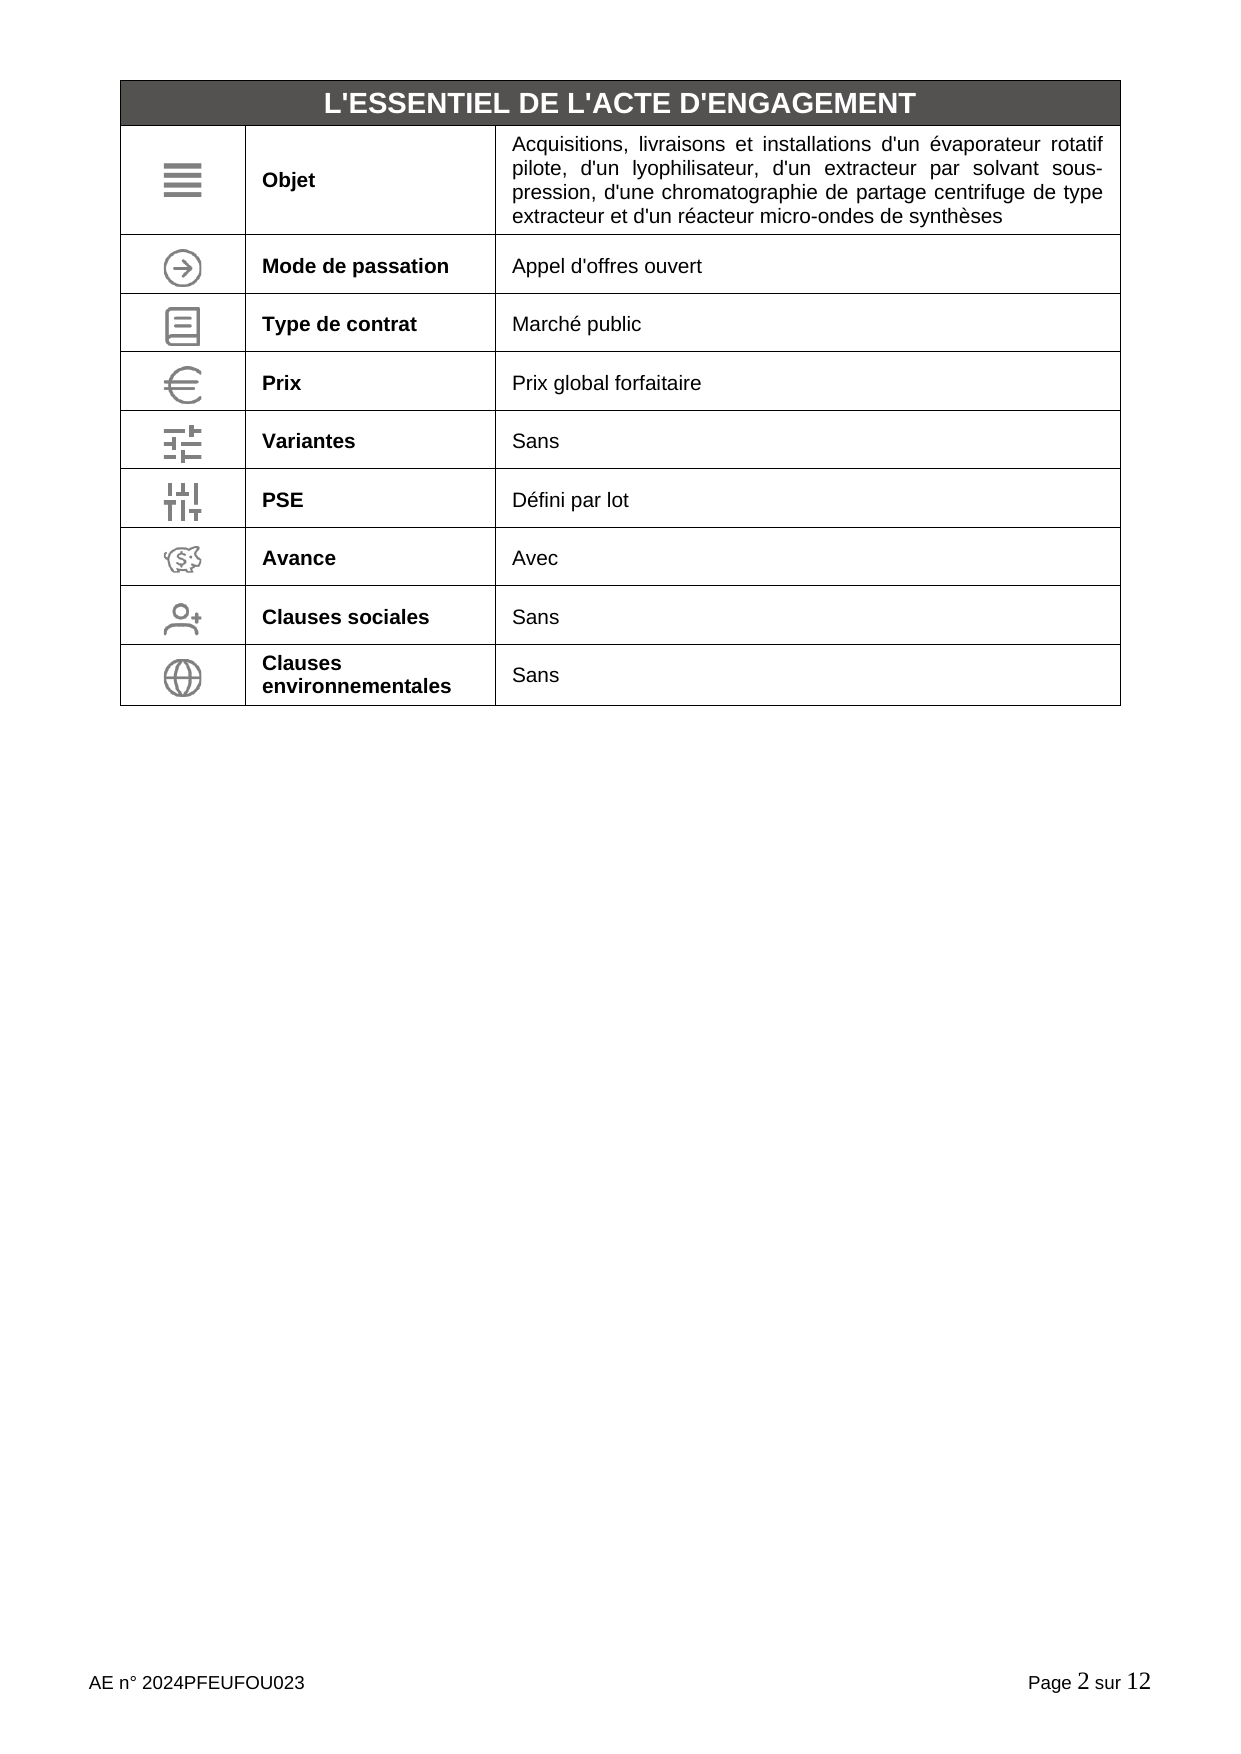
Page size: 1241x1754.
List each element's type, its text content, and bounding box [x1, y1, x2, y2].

table_cell Objet [246, 126, 495, 234]
table_cell [121, 528, 245, 585]
table_cell Sans [496, 586, 1120, 644]
picture [163, 161, 202, 199]
table_cell Avance [246, 528, 495, 585]
table_header L'ESSENTIEL DE L'ACTE D'ENGAGEMENT [121, 81, 1120, 125]
table_cell Variantes [246, 411, 495, 468]
table_cell Sans [496, 645, 1120, 705]
table_cell Clauses environnementales [246, 645, 495, 705]
table_cell [121, 294, 245, 351]
table_cell [121, 411, 245, 468]
picture [163, 483, 202, 521]
table_cell Appel d'offres ouvert [496, 235, 1120, 293]
table_cell [121, 586, 245, 644]
picture [163, 307, 202, 346]
picture [163, 659, 202, 697]
table_cell Marché public [496, 294, 1120, 351]
table_cell [121, 235, 245, 293]
table_cell Avec [496, 528, 1120, 585]
picture [163, 425, 202, 463]
table_cell Prix [246, 352, 495, 410]
picture [163, 546, 202, 573]
table_cell [121, 469, 245, 527]
picture [163, 249, 202, 287]
table_cell Type de contrat [246, 294, 495, 351]
picture [163, 600, 202, 638]
table_cell Sans [496, 411, 1120, 468]
table_cell [121, 352, 245, 410]
table_cell Acquisitions, livraisons et installations d'un évaporateur rotatif pilote, d'un lyophilisateur, d'un extracteur par solvant sous-pression, d'une chromatographie de partage centrifuge de type extracteur et d'un réacteur micro-ondes de synthèses [496, 126, 1120, 234]
table_cell [121, 645, 245, 705]
table_cell PSE [246, 469, 495, 527]
table_cell Clauses sociales [246, 586, 495, 644]
table_cell [121, 126, 245, 234]
table_cell Défini par lot [496, 469, 1120, 527]
table_cell Prix global forfaitaire [496, 352, 1120, 410]
picture [163, 366, 202, 404]
table_cell Mode de passation [246, 235, 495, 293]
